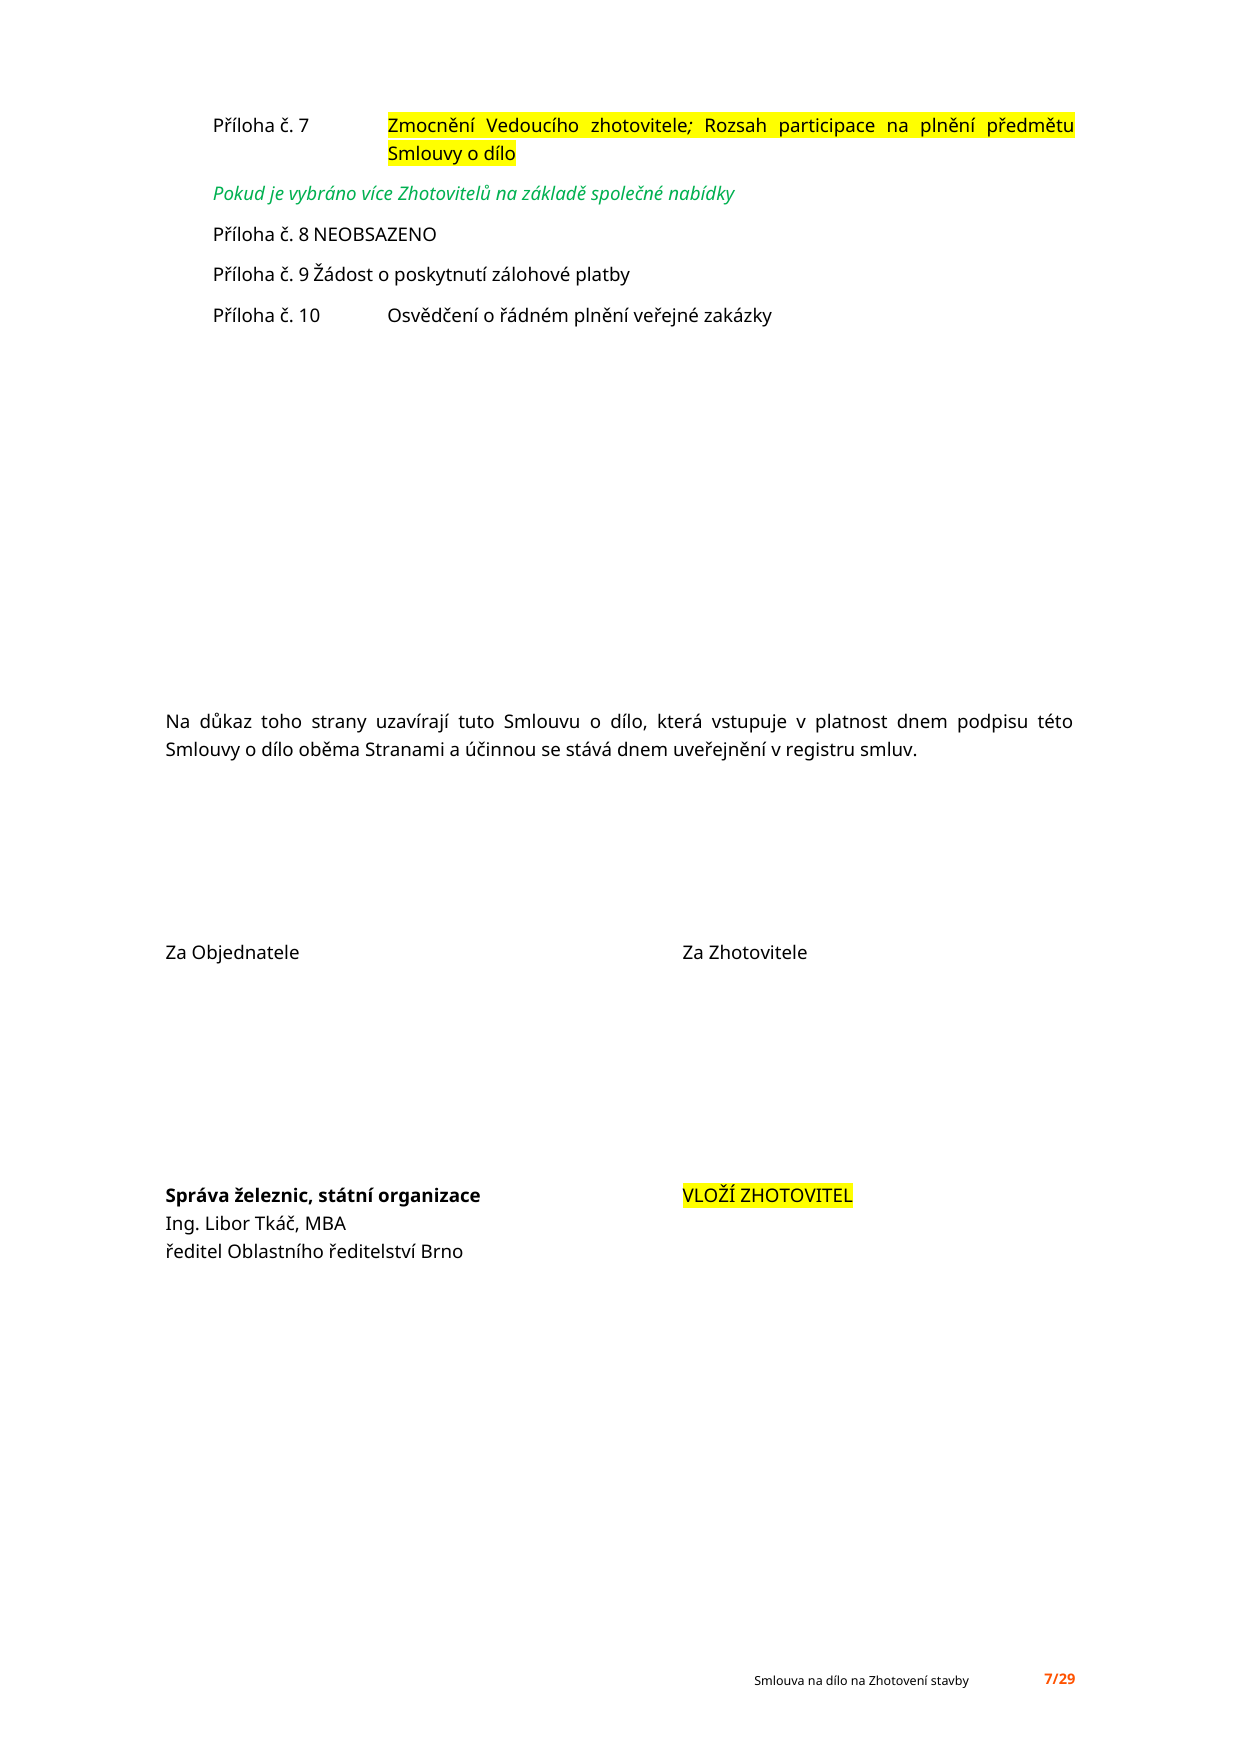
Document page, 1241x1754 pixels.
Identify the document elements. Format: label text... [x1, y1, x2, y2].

text Příloha č. 7 Zmocnění Vedoucího zhotovitele; Rozsah participace na plnění předmětu Smlouvy o dílo [213, 112, 1075, 166]
text Správa železnic, státní organizace VLOŽÍ ZHOTOVITEL [165, 1182, 1075, 1208]
text Ing. Libor Tkáč, MBA [165, 1211, 1075, 1236]
text Příloha č. 10 Osvědčení o řádném plnění veřejné zakázky [213, 302, 1075, 328]
text ředitel Oblastního ředitelství Brno [165, 1238, 1075, 1264]
text Za Objednatele Za Zhotovitele [165, 939, 1075, 965]
text Příloha č. 8 NEOBSAZENO [213, 221, 1075, 247]
text Příloha č. 9 Žádost o poskytnutí zálohové platby [213, 262, 1075, 287]
text Pokud je vybráno více Zhotovitelů na základě společné nabídky [213, 181, 1075, 206]
text Na důkaz toho strany uzavírají tuto Smlouvu o dílo, která vstupuje v platnost dnem podpisu této Smlouvy o dílo oběma Stranami a účinnou se stává dnem uveřejnění v registru smluv. [165, 709, 1075, 762]
